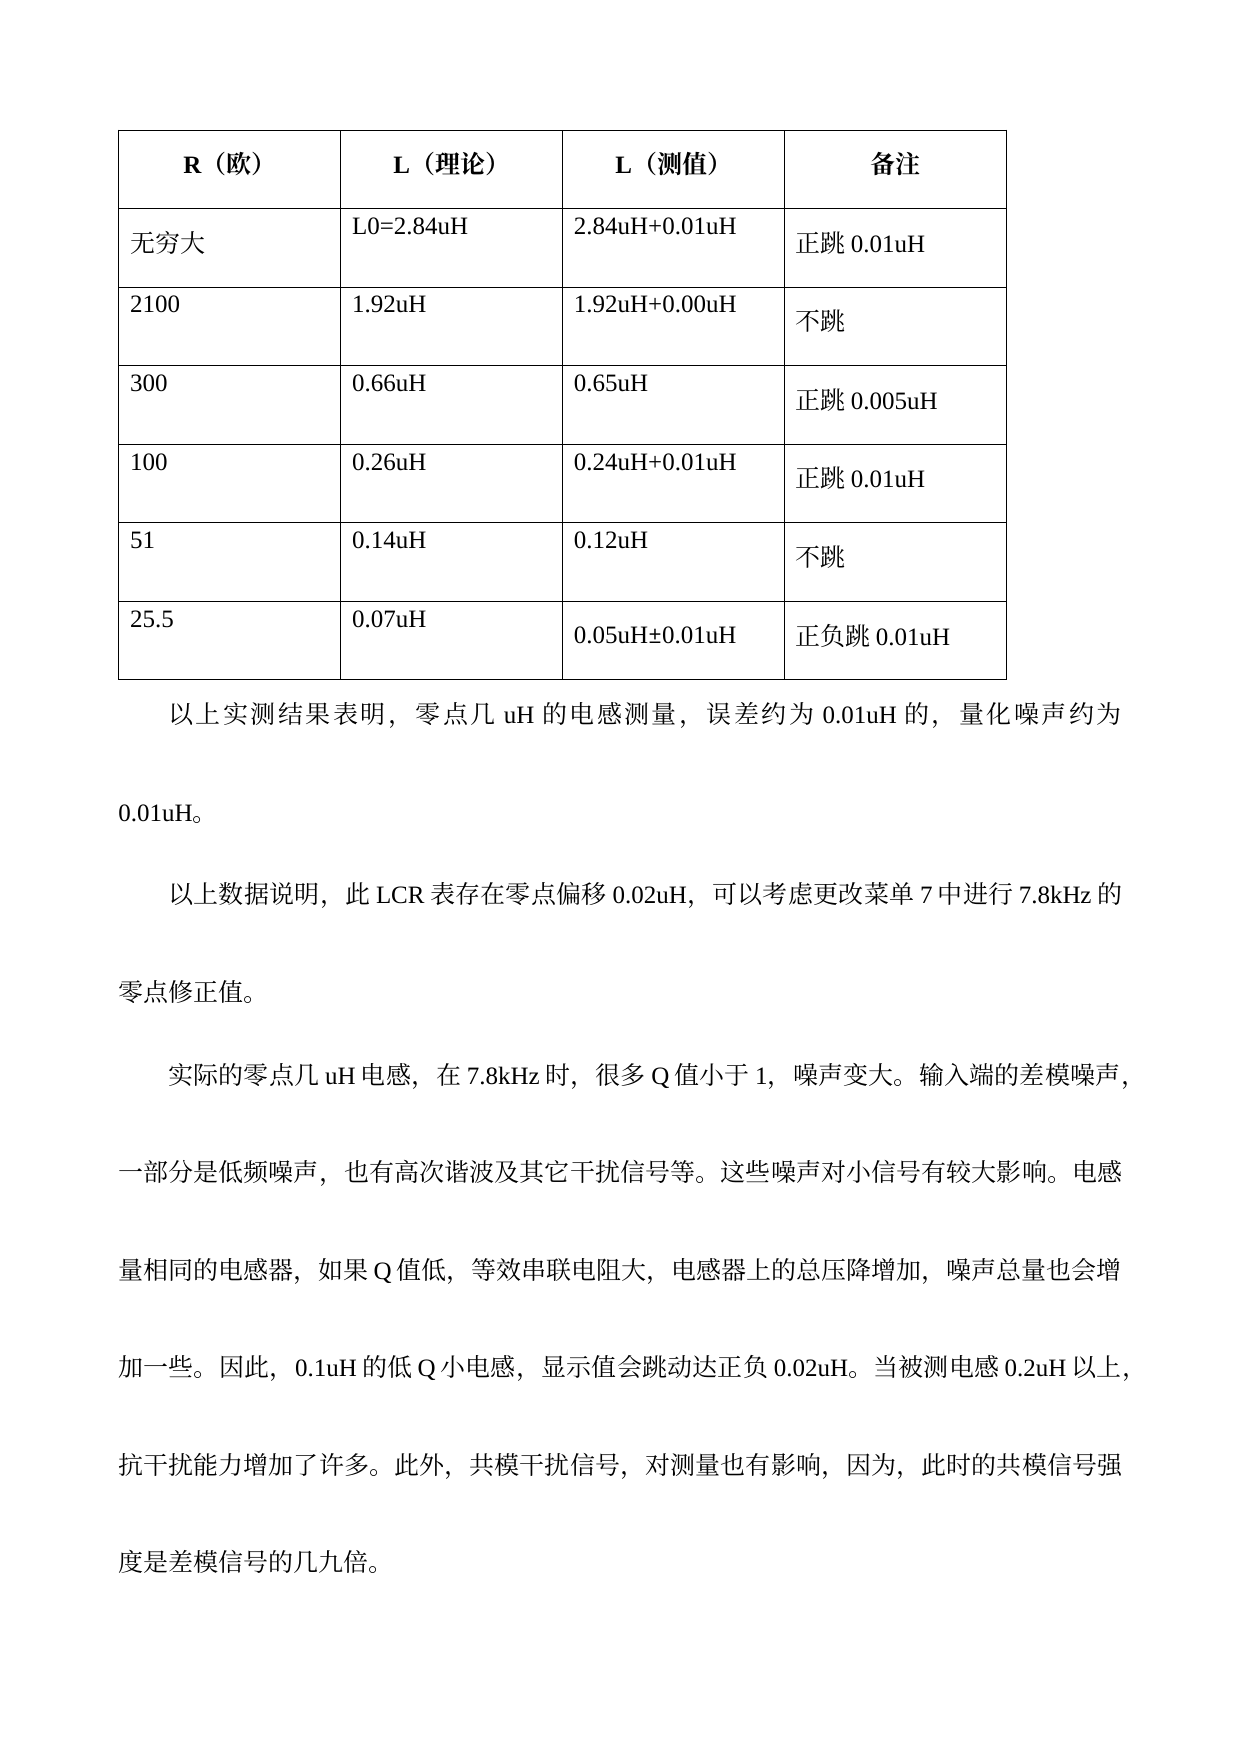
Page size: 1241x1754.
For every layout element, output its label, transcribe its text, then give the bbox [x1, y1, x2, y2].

table_header L（测值） [563, 131, 784, 208]
text 以上数据说明，此LCR表存在零点偏移0.02uH，可以考虑更改菜单7中进行7.8kHz的零点修正值。 [118, 861, 1122, 1023]
text 以上实测结果表明，零点几uH的电感测量，误差约为0.01uH的，量化噪声约为0.01uH。 [118, 680, 1122, 843]
table_cell 100 [119, 445, 340, 522]
table_cell 0.66uH [341, 366, 562, 444]
table_cell 正跳0.005uH [785, 366, 1006, 444]
table_cell 0.05uH±0.01uH [563, 602, 784, 679]
table_header R（欧） [119, 131, 340, 208]
table_cell 0.65uH [563, 366, 784, 444]
table_cell 正负跳0.01uH [785, 602, 1006, 679]
table_cell 2.84uH+0.01uH [563, 209, 784, 287]
table_cell 0.26uH [341, 445, 562, 522]
table_cell 无穷大 [119, 209, 340, 287]
text 实际的零点几uH电感，在7.8kHz时，很多Q值小于1，噪声变大。输入端的差模噪声，一部分是低频噪声，也有高次谐波及其它干扰信号等。这些噪声对小信号有较大影响。电感量相同的电感器，如果Q值低，等效串联电阻大，电感器上的总压降增加，噪声总量也会增加一些。因此，0.1uH的低Q小电感，显示值会跳动达正负0.02uH。当被测电感0.2uH以上，抗干扰能力增加了许多。此外，共模干扰信号，对测量也有影响，因为，此时的共模信号强度是差模信号的几九倍。 [118, 1041, 1122, 1594]
table_cell 2100 [119, 288, 340, 365]
table_cell 0.24uH+0.01uH [563, 445, 784, 522]
table_cell 正跳0.01uH [785, 209, 1006, 287]
table_header 备注 [785, 131, 1006, 208]
table_cell 1.92uH+0.00uH [563, 288, 784, 365]
table_cell 正跳0.01uH [785, 445, 1006, 522]
table_cell 0.07uH [341, 602, 562, 679]
table_header L（理论） [341, 131, 562, 208]
table_cell 300 [119, 366, 340, 444]
table_cell 0.14uH [341, 523, 562, 601]
table_cell 51 [119, 523, 340, 601]
table_cell 25.5 [119, 602, 340, 679]
table_cell 0.12uH [563, 523, 784, 601]
table_cell 不跳 [785, 523, 1006, 601]
table_cell 不跳 [785, 288, 1006, 365]
table_cell 1.92uH [341, 288, 562, 365]
table_cell L0=2.84uH [341, 209, 562, 287]
